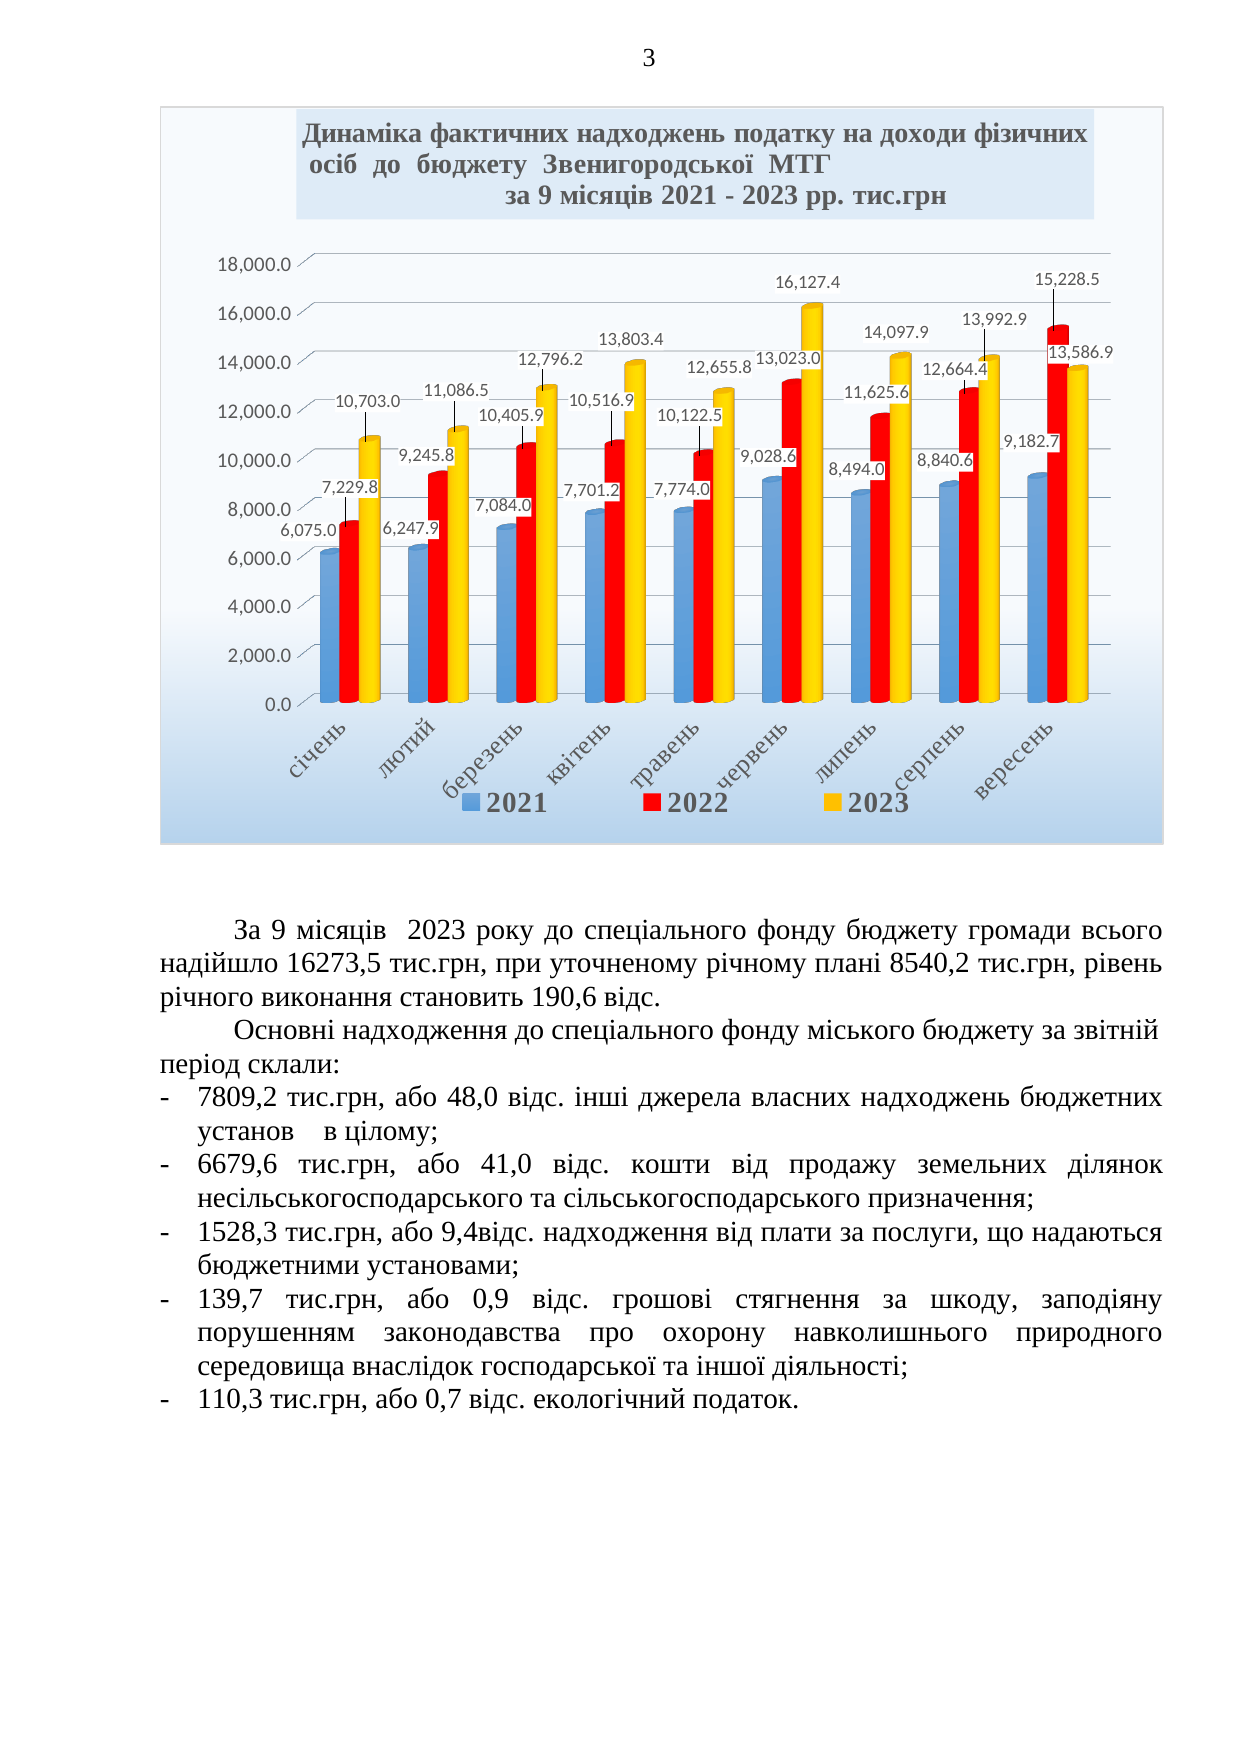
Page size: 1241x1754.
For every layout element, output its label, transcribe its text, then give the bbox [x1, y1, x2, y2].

text Основні надходження до спеціального фонду міського бюджету за звітній період склали: [159, 1012, 1163, 1079]
list 110,3 тис.грн, або 0,7 відс. екологічний податок. [159, 1381, 1163, 1415]
list 1528,3 тис.грн, або 9,4відс. надходження від плати за послуги, що надаються бюджетними установами; [159, 1214, 1163, 1281]
list 6679,6 тис.грн, або 41,0 відс. кошти від продажу земельних ділянок несільськогосподарського та сільськогосподарського призначення; [159, 1147, 1163, 1214]
text За 9 місяців 2023 року до спеціального фонду бюджету громади всього надійшло 16273,5 тис.грн, при уточненому річному плані 8540,2 тис.грн, рівень річного виконання становить 190,6 відс. [159, 912, 1163, 1012]
list 139,7 тис.грн, або 0,9 відс. грошові стягнення за шкоду, заподіяну порушенням законодавства про охорону навколишнього природного середовища внаслідок господарської та іншої діяльності; [159, 1281, 1163, 1381]
list 7809,2 тис.грн, або 48,0 відс. інші джерела власних надходжень бюджетних установ в цілому; [159, 1079, 1163, 1147]
